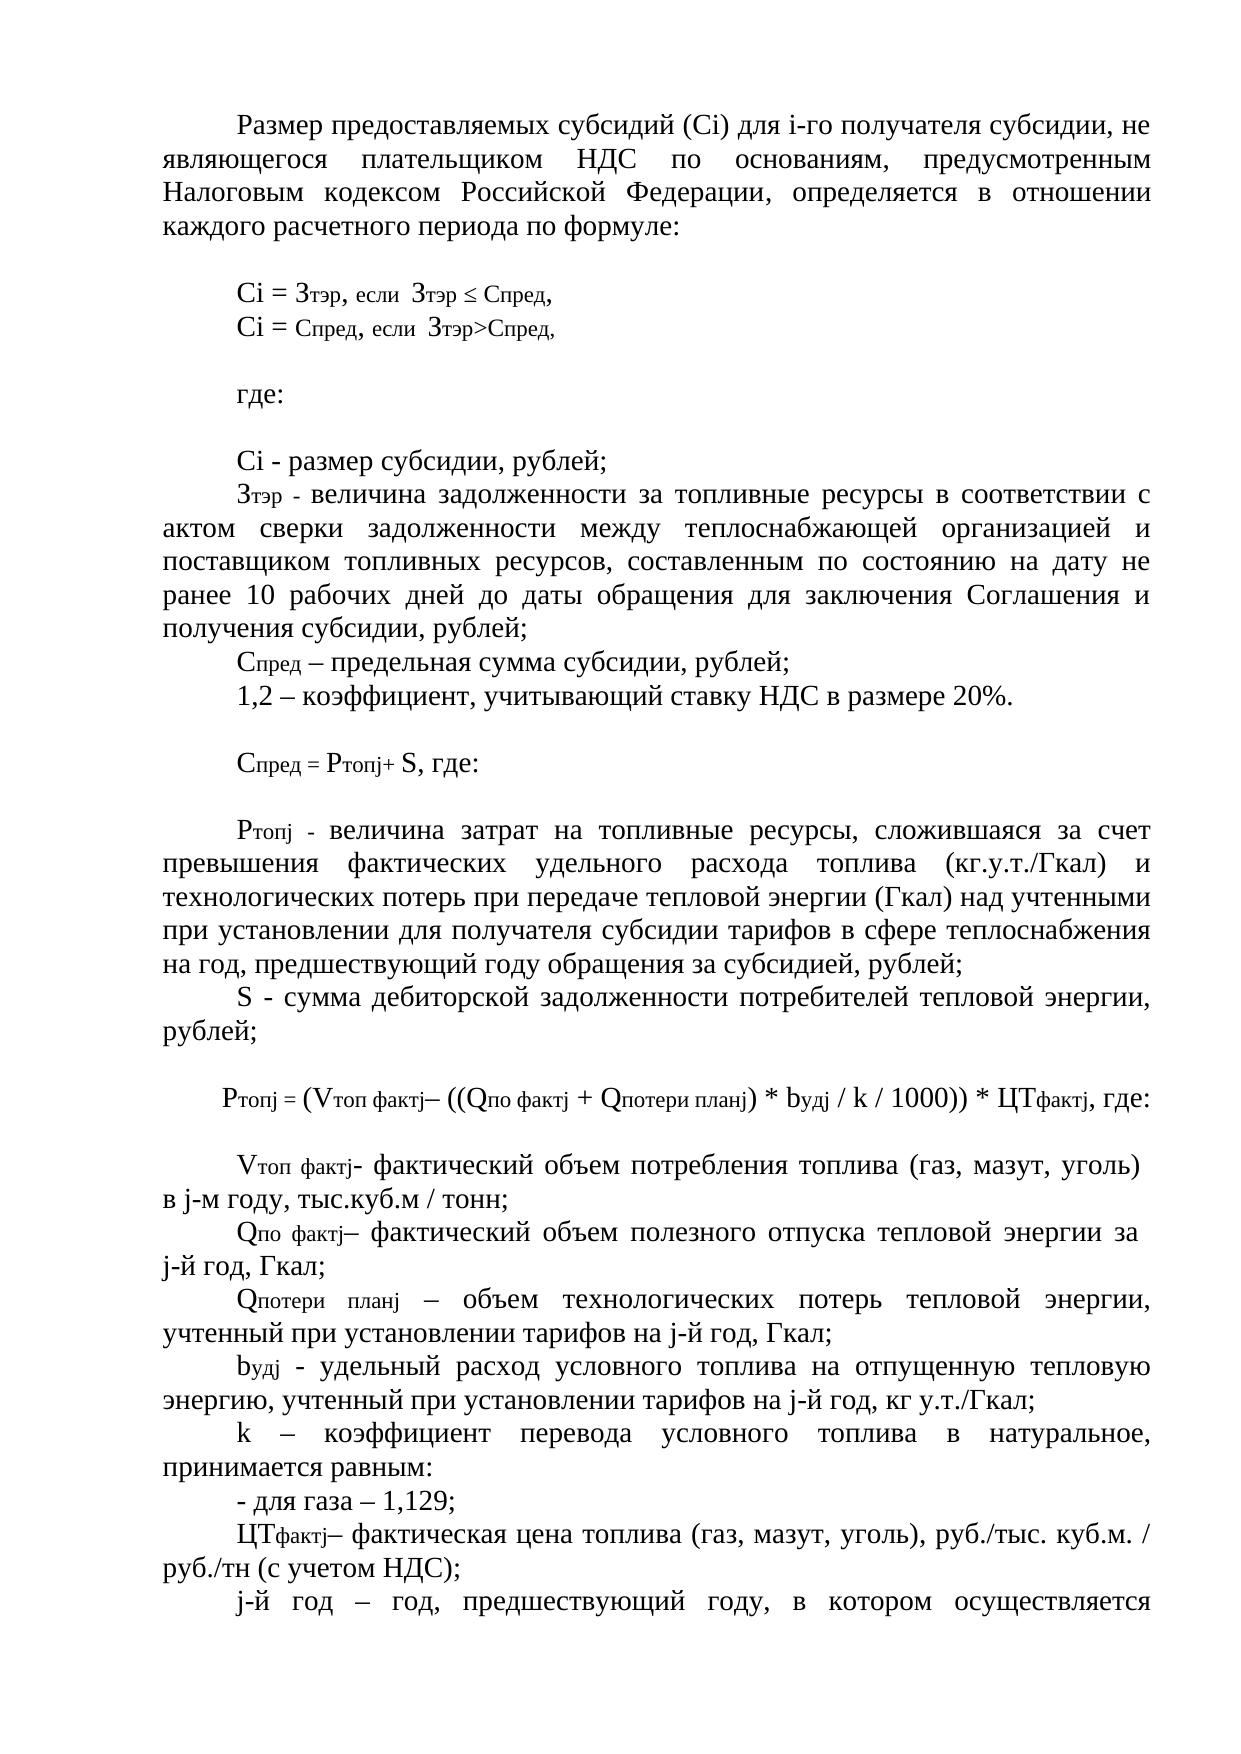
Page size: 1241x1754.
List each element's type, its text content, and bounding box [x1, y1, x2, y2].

text ЦТфактj– фактическая цена топлива (газ, мазут, уголь), руб./тыс. куб.м. / руб./тн (с учетом НДС); [162, 1516, 1152, 1583]
text Сi = Cпред, если Зтэр>Cпред, [162, 309, 1152, 342]
text Спред – предельная сумма субсидии, рублей; [162, 644, 1152, 678]
text Ртопj = (Vтоп фактj– ((Qпо фактj + Qпотери планj) * bудj / k / 1000)) * ЦТфактj, где: [162, 1080, 1152, 1114]
text где: [162, 376, 1152, 409]
text Ртопj - величина затрат на топливные ресурсы, сложившаяся за счет превышения фактических удельного расхода топлива (кг.у.т./Гкал) и технологических потерь при передаче тепловой энергии (Гкал) над учтенными при установлении для получателя субсидии тарифов в сфере теплоснабжения на год, предшествующий году обращения за субсидией, рублей; [162, 812, 1152, 979]
text k – коэффициент перевода условного топлива в натуральное, принимается равным: [162, 1416, 1152, 1483]
text Ci - размер субсидии, рублей; [162, 443, 1152, 476]
text - для газа – 1,129; [162, 1483, 1152, 1516]
text Qпотери планj – объем технологических потерь тепловой энергии, учтенный при установлении тарифов на j-й год, Гкал; [162, 1281, 1152, 1348]
text Зтэр - величина задолженности за топливные ресурсы в соответствии с актом сверки задолженности между теплоснабжающей организацией и поставщиком топливных ресурсов, составленным по состоянию на дату не ранее 10 рабочих дней до даты обращения для заключения Соглашения и получения субсидии, рублей; [162, 476, 1152, 644]
text Спред = Ртопj+ S, где: [162, 745, 1152, 778]
text Размер предоставляемых субсидий (Ci) для i-го получателя субсидии, не являющегося плательщиком НДС по основаниям, предусмотренным Налоговым кодексом Российской Федерации, определяется в отношении каждого расчетного периода по формуле: [162, 107, 1152, 242]
text Qпо фактj– фактический объем полезного отпуска тепловой энергии за j-й год, Гкал; [162, 1214, 1152, 1281]
text S - сумма дебиторской задолженности потребителей тепловой энергии, рублей; [162, 979, 1152, 1047]
text 1,2 – коэффициент, учитывающий ставку НДС в размере 20%. [162, 678, 1152, 711]
text Сi = Зтэр, если Зтэр ≤ Cпред, [162, 275, 1152, 309]
text bудj - удельный расход условного топлива на отпущенную тепловую энергию, учтенный при установлении тарифов на j-й год, кг у.т./Гкал; [162, 1348, 1152, 1416]
text Vтоп фактj- фактический объем потребления топлива (газ, мазут, уголь) в j-м году, тыс.куб.м / тонн; [162, 1147, 1152, 1214]
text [162, 1583, 1152, 1617]
